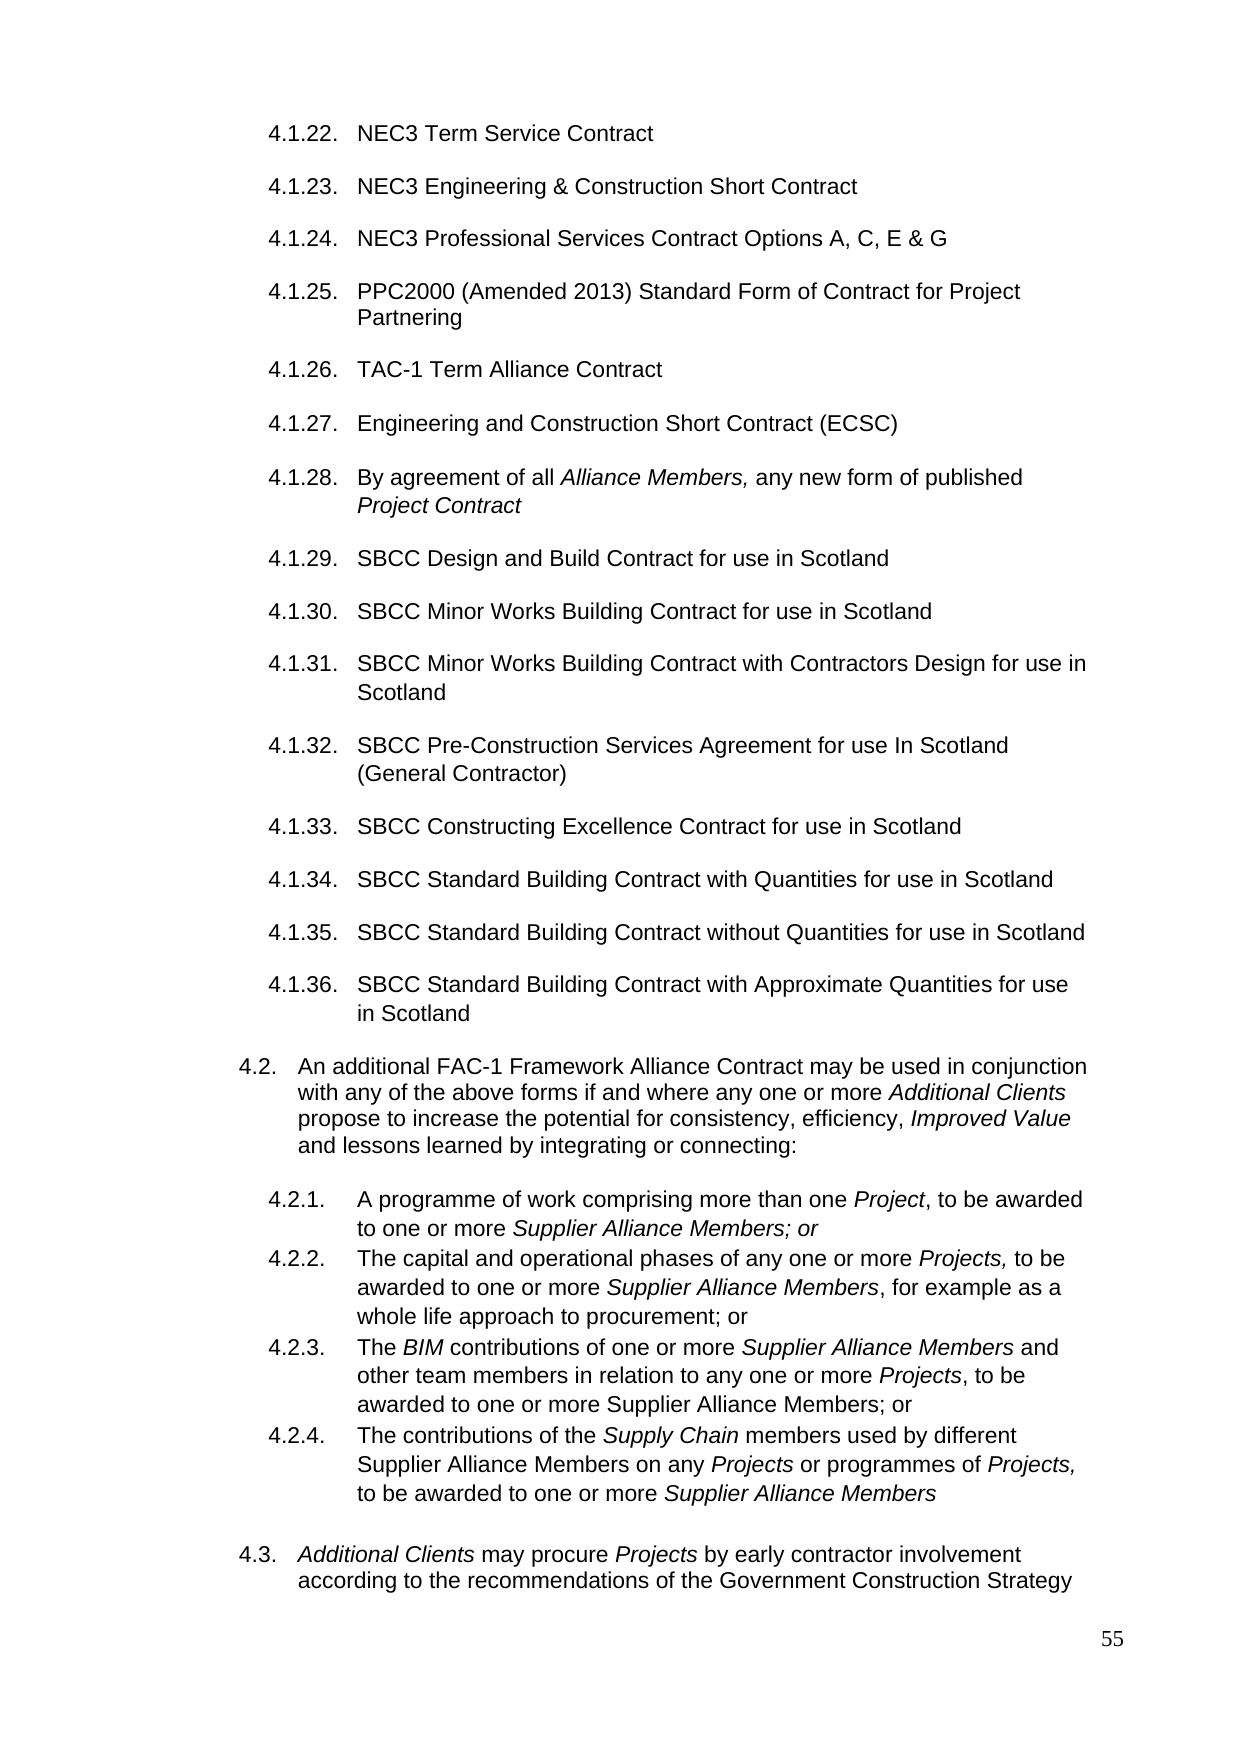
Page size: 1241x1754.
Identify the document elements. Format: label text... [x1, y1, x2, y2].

list SBCC Design and Build Contract for use in Scotland [268, 545, 1091, 571]
list Engineering and Construction Short Contract (ECSC) [268, 410, 1091, 436]
list The capital and operational phases of any one or more Projects, to be awarded to one or more Supplier Alliance Members, for example as a whole life approach to procurement; or [268, 1245, 1092, 1329]
list NEC3 Term Service Contract [268, 120, 1091, 146]
list An additional FAC-1 Framework Alliance Contract may be used in conjunction with any of the above forms if and where any one or more Additional Clients propose to increase the potential for consistency, efficiency, Improved Value and lessons learned by integrating or connecting: [239, 1053, 1091, 1158]
list NEC3 Engineering & Construction Short Contract [268, 173, 1091, 199]
list SBCC Standard Building Contract without Quantities for use in Scotland [268, 918, 1091, 945]
list The contributions of the Supply Chain members used by different Supplier Alliance Members on any Projects or programmes of Projects, to be awarded to one or more Supplier Alliance Members [268, 1422, 1092, 1506]
list SBCC Pre-Construction Services Agreement for use In Scotland (General Contractor) [268, 732, 1091, 786]
list SBCC Minor Works Building Contract with Contractors Design for use in Scotland [268, 650, 1091, 705]
list SBCC Minor Works Building Contract for use in Scotland [268, 598, 1091, 624]
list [239, 1541, 1091, 1593]
list By agreement of all Alliance Members, any new form of published Project Contract [268, 463, 1091, 518]
list SBCC Standard Building Contract with Approximate Quantities for use in Scotland [268, 971, 1091, 1026]
list NEC3 Professional Services Contract Options A, C, E & G [268, 225, 1091, 251]
list TAC-1 Term Alliance Contract [268, 356, 1091, 383]
list PPC2000 (Amended 2013) Standard Form of Contract for Project Partnering [268, 278, 1091, 330]
list SBCC Standard Building Contract with Quantities for use in Scotland [268, 866, 1091, 892]
list SBCC Constructing Excellence Contract for use in Scotland [268, 813, 1091, 839]
list The BIM contributions of one or more Supplier Alliance Members and other team members in relation to any one or more Projects, to be awarded to one or more Supplier Alliance Members; or [268, 1333, 1092, 1418]
list A programme of work comprising more than one Project, to be awarded to one or more Supplier Alliance Members; or [268, 1186, 1092, 1241]
